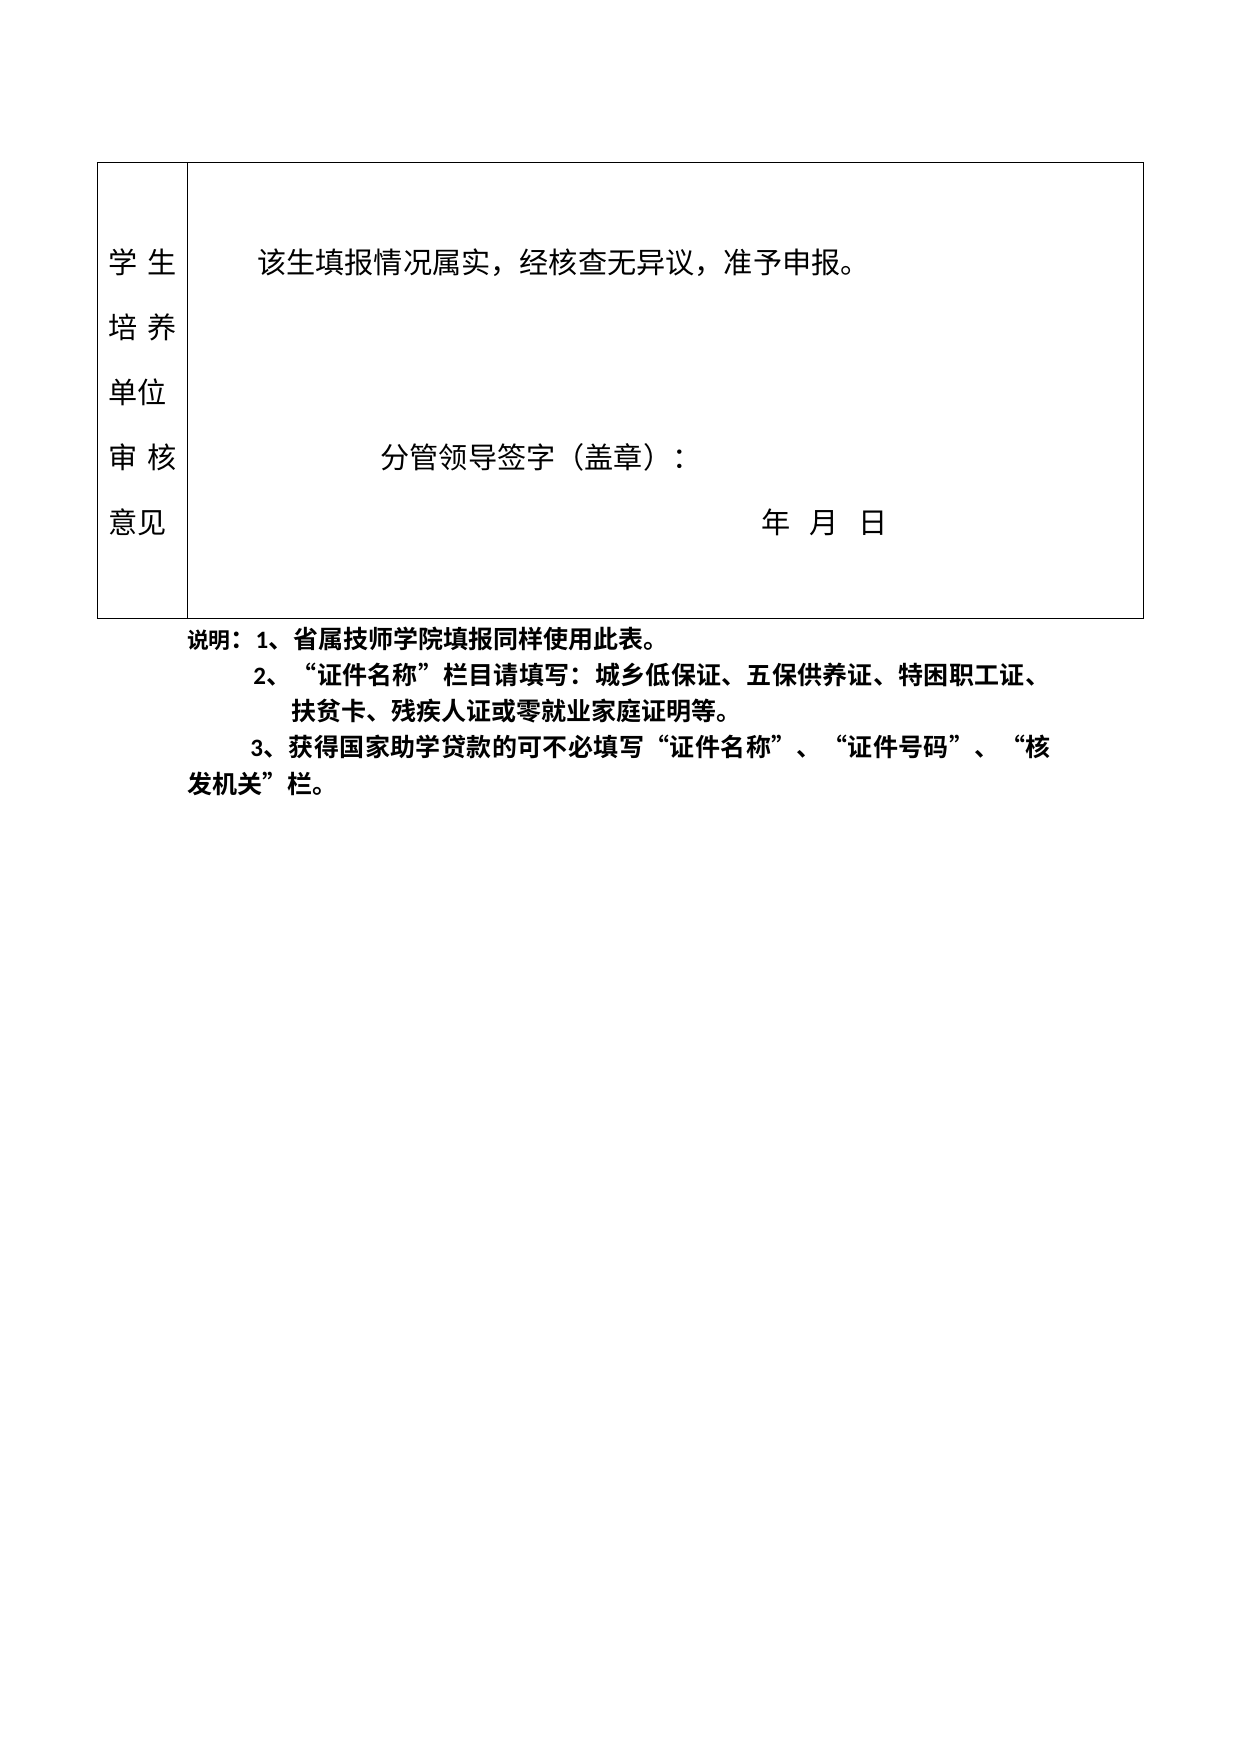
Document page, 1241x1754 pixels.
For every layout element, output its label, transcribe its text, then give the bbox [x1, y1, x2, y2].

table_cell 该生填报情况属实，经核查无异议，准予申报。 分管领导签字（盖章）： 年 月 日 [188, 163, 1143, 618]
table_cell 学生培养单位 审核意见 [98, 163, 187, 618]
text 说明：1、省属技师学院填报同样使用此表。 [187, 619, 1053, 655]
text 2、“证件名称”栏目请填写：城乡低保证、五保供养证、特困职工证、扶贫卡、残疾人证或零就业家庭证明等。 [253, 655, 1053, 728]
text 3、获得国家助学贷款的可不必填写“证件名称”、“证件号码”、“核发机关”栏。 [187, 728, 1053, 800]
